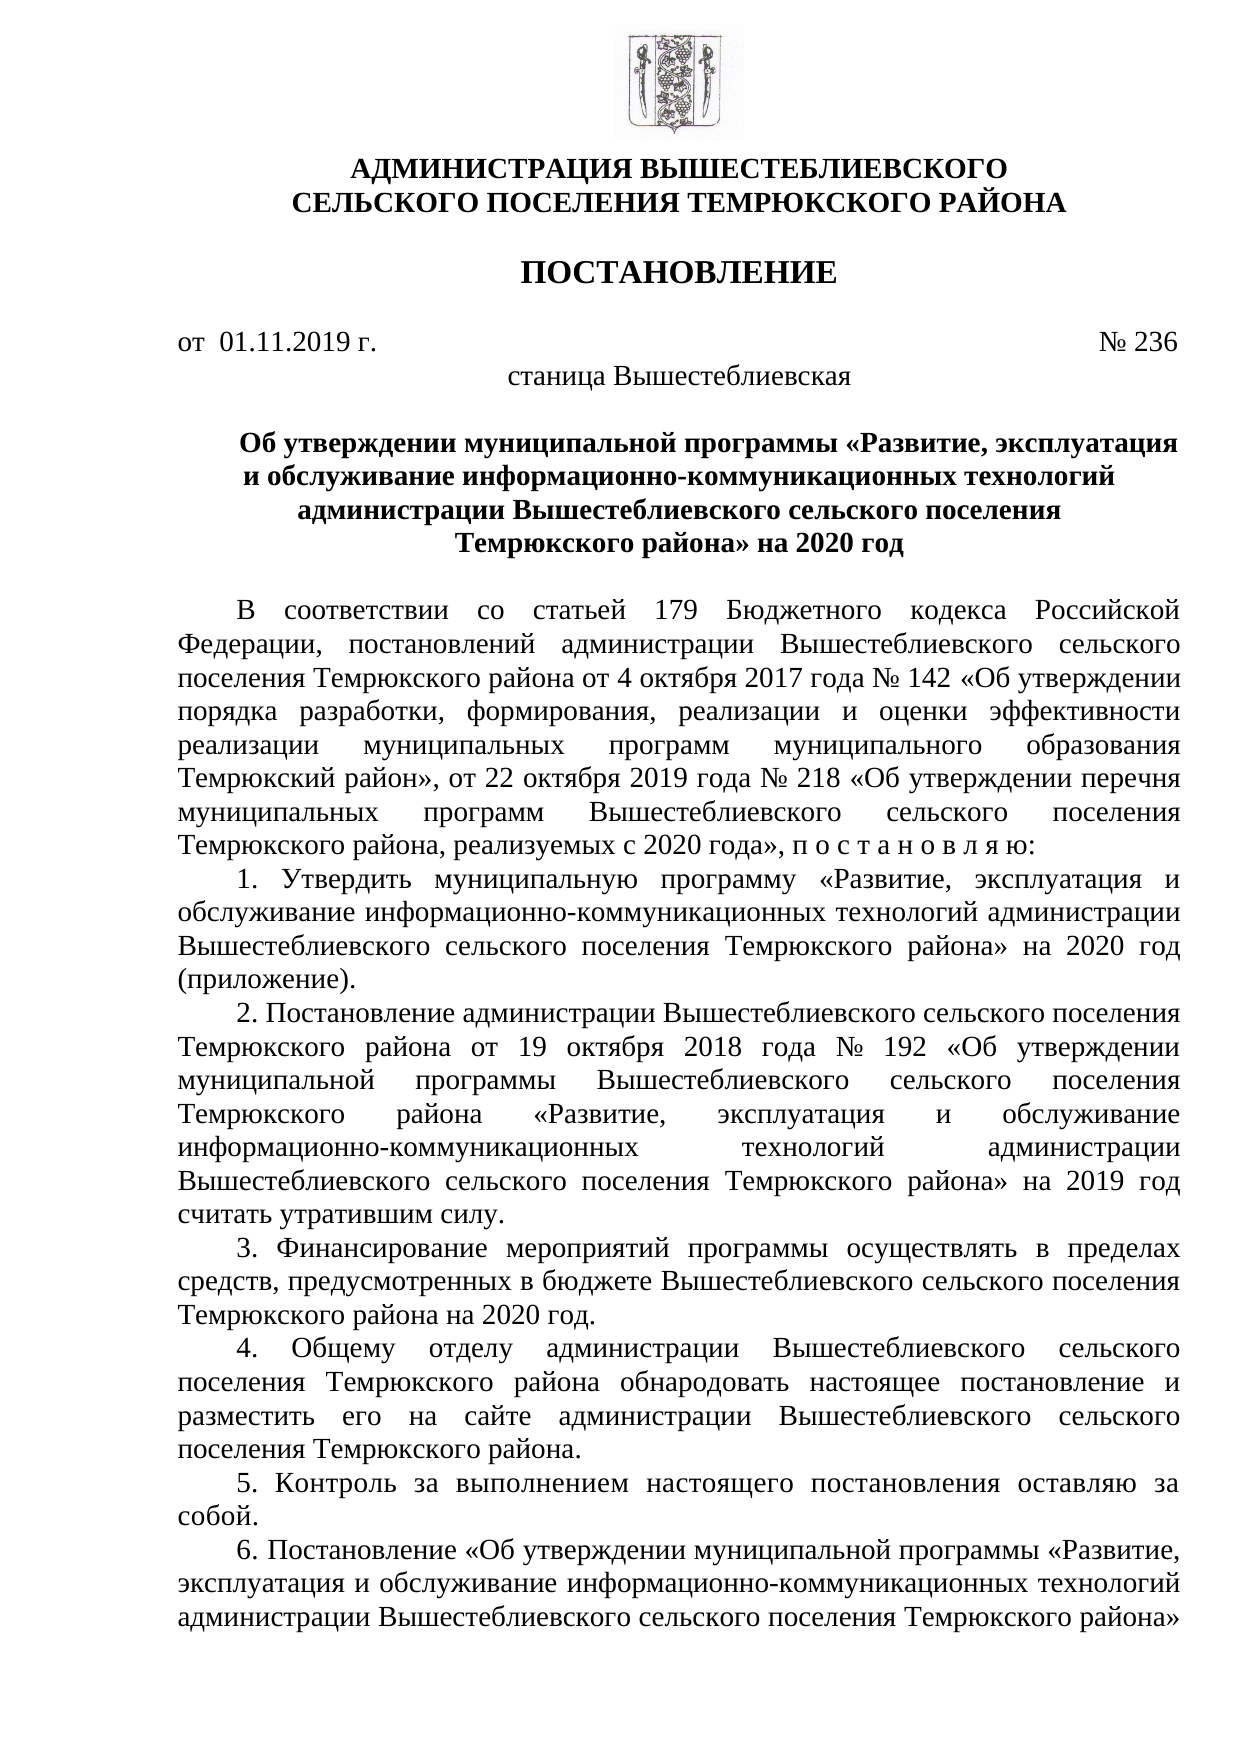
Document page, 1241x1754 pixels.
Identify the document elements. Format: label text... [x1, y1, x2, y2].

picture [614, 24, 744, 141]
text АДМИНИСТРАЦИЯ ВЫШЕСТЕБЛИЕВСКОГО [177, 152, 1181, 185]
text 3. Финансирование мероприятий программы осуществлять в пределах средств, предусмотренных в бюджете Вышестеблиевского сельского поселения Темрюкского района на 2020 год. [177, 1230, 1181, 1331]
text 2. Постановление администрации Вышестеблиевского сельского поселения Темрюкского района от 19 октября 2018 года № 192 «Об утверждении муниципальной программы Вышестеблиевского сельского поселения Темрюкского района «Развитие, эксплуатация и обслуживание информационно-коммуникационных технологий администрации Вышестеблиевского сельского поселения Темрюкского района» на 2019 год считать утратившим силу. [177, 995, 1181, 1230]
text станица Вышестеблиевская [177, 358, 1181, 391]
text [177, 1532, 1181, 1632]
text от 01.11.2019 г. № 236 [177, 324, 1181, 358]
text ПОСТАНОВЛЕНИЕ [177, 252, 1181, 291]
text СЕЛЬСКОГО ПОСЕЛЕНИЯ ТЕМРЮКСКОГО РАЙОНА [177, 185, 1181, 219]
text Об утверждении муниципальной программы «Развитие, эксплуатация и обслуживание информационно-коммуникационных технологий администрации Вышестеблиевского сельского поселения Темрюкского района» на 2020 год [177, 425, 1181, 559]
text 4. Общему отделу администрации Вышестеблиевского сельского поселения Темрюкского района обнародовать настоящее постановление и разместить его на сайте администрации Вышестеблиевского сельского поселения Темрюкского района. [177, 1331, 1181, 1465]
text 5. Контроль за выполнением настоящего постановления оставляю за собой. [177, 1465, 1181, 1532]
text В соответствии со статьей 179 Бюджетного кодекса Российской Федерации, постановлений администрации Вышестеблиевского сельского поселения Темрюкского района от 4 октября 2017 года № 142 «Об утверждении порядка разработки, формирования, реализации и оценки эффективности реализации муниципальных программ муниципального образования Темрюкский район», от 22 октября 2019 года № 218 «Об утверждении перечня муниципальных программ Вышестеблиевского сельского поселения Темрюкского района, реализуемых с 2020 года», п о с т а н о в л я ю: [177, 592, 1181, 861]
text 1. Утвердить муниципальную программу «Развитие, эксплуатация и обслуживание информационно-коммуникационных технологий администрации Вышестеблиевского сельского поселения Темрюкского района» на 2020 год (приложение). [177, 861, 1181, 995]
